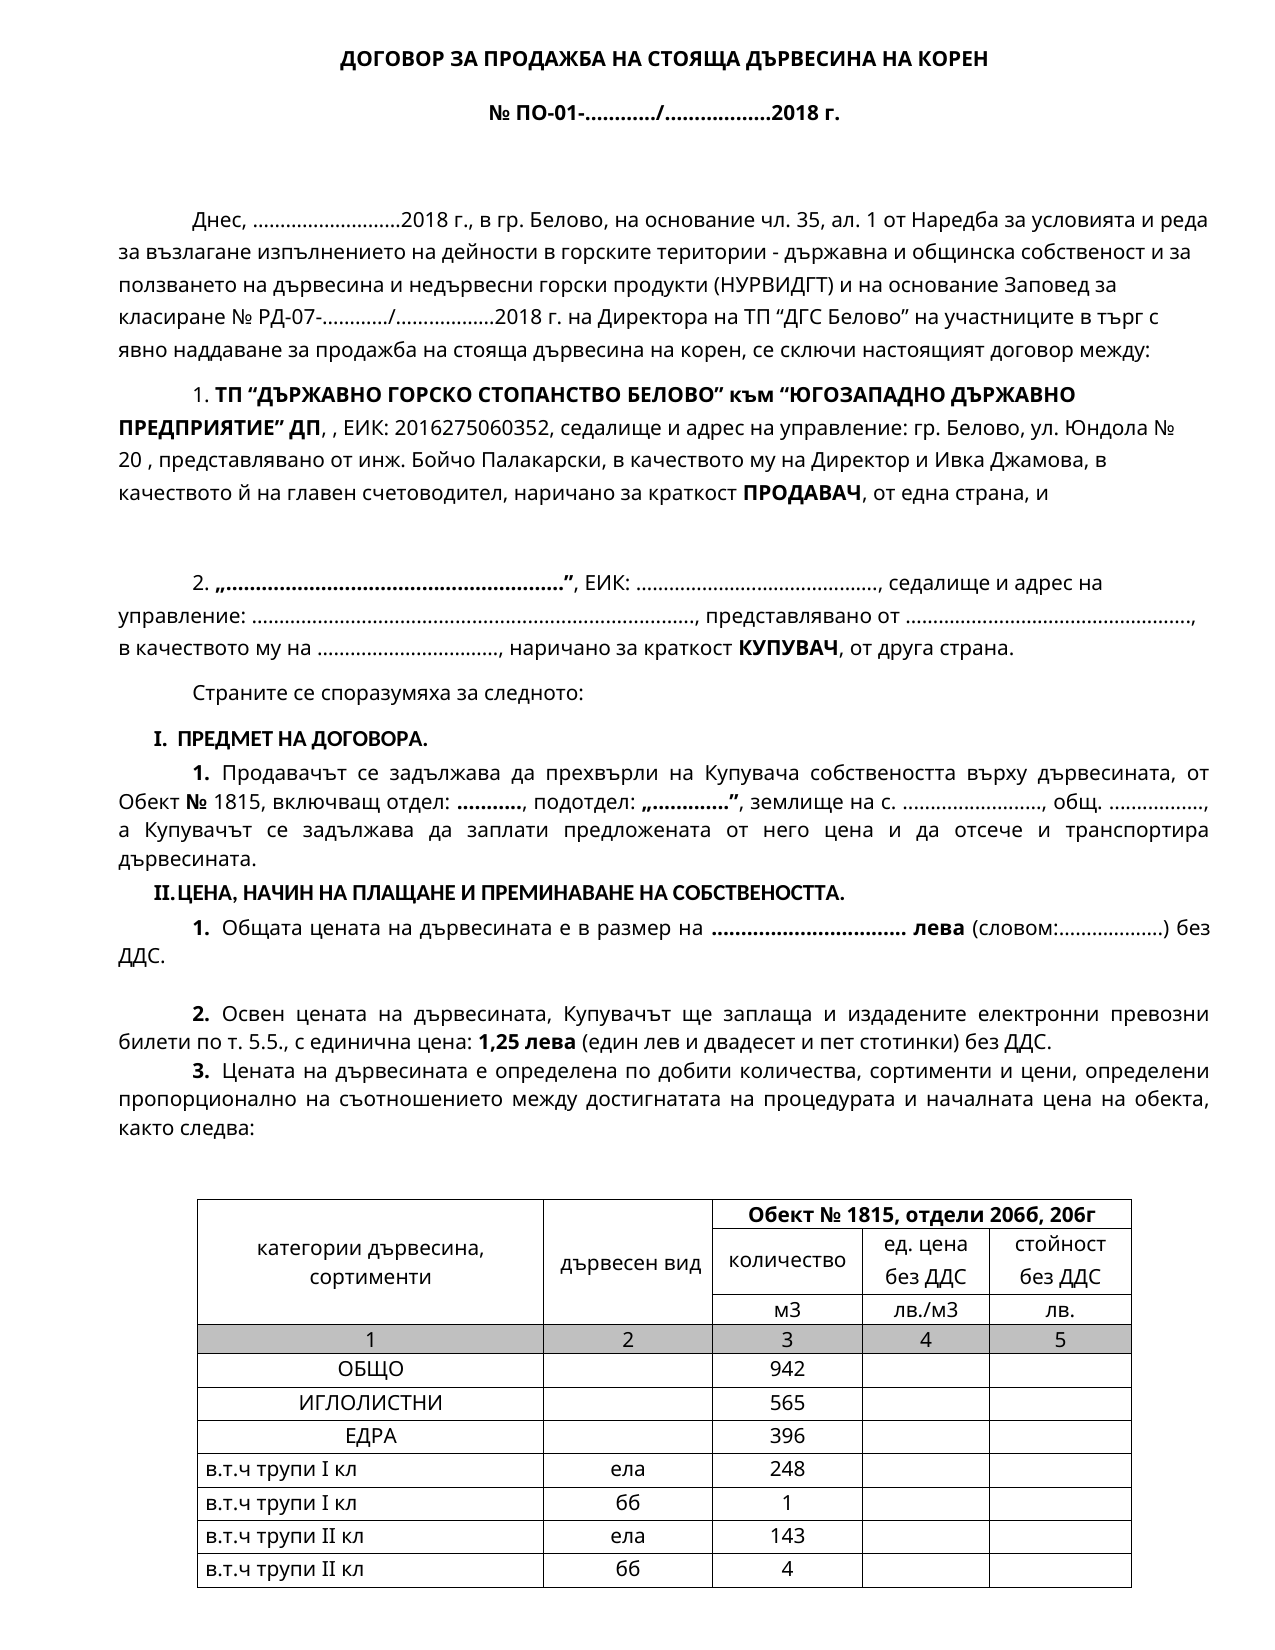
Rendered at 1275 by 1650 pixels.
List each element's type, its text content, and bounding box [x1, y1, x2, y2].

table_cell [863, 1488, 989, 1520]
table_cell [863, 1354, 989, 1387]
table_cell ОБЩО [198, 1354, 543, 1387]
list Продавачът се задължава да прехвърли на Купувача собствеността върху дървесината, от Обект № 1815, включващ отдел: ..........., подотдел: „.............”, землище на с. ........................., общ. ................., а Купувачът се задължава да заплати предложената от него цена и да отсече и транспортира дървесината. [118, 758, 1211, 872]
table_header дървесен вид [544, 1200, 712, 1324]
table_cell ед. цена без ДДС [863, 1229, 989, 1294]
table_cell бб [544, 1554, 712, 1587]
table_cell [990, 1421, 1131, 1453]
table_cell 248 [713, 1454, 862, 1487]
table_cell стойност без ДДС [990, 1229, 1131, 1294]
table_cell [544, 1354, 712, 1387]
text № ПО-01-……….../………………2018 г. [118, 98, 1211, 126]
table_cell [863, 1388, 989, 1420]
table_cell м3 [713, 1295, 862, 1324]
table_cell [544, 1421, 712, 1453]
list ценА, начин на плащане И ПРЕМИНАВАНЕ НА СОБСТВЕНОСТТА. [118, 878, 1211, 907]
table_cell ела [544, 1454, 712, 1487]
table_cell 942 [713, 1354, 862, 1387]
table_cell [990, 1488, 1131, 1520]
table_cell [863, 1454, 989, 1487]
table_cell [863, 1554, 989, 1587]
table_cell ИГЛОЛИСТНИ [198, 1388, 543, 1420]
table_cell лв. [990, 1295, 1131, 1324]
table_cell [990, 1388, 1131, 1420]
table_header Обект № 1815, отдели 206б, 206г [713, 1200, 1131, 1228]
text Страните се споразумяха за следното: [118, 678, 1211, 707]
table_cell в.т.ч трупи II кл [198, 1554, 543, 1587]
table_cell количество [713, 1229, 862, 1294]
table_cell 1 [198, 1325, 543, 1353]
table_cell ела [544, 1521, 712, 1553]
table_cell 396 [713, 1421, 862, 1453]
table_cell [863, 1521, 989, 1553]
list предмет на договора. [118, 724, 1211, 752]
table_cell лв./м3 [863, 1295, 989, 1324]
table_cell [863, 1421, 989, 1453]
table_header категории дървесина, сортименти [198, 1200, 543, 1324]
text 2. „…………………………………………………”, ЕИК: ………………….…………………., седалище и адрес на управление: ……………………………..............................................., представлявано от ……………………………………………., в качеството му на ……………………………, наричано за краткост КУПУВАЧ, от друга страна. [118, 568, 1211, 662]
table_cell [990, 1521, 1131, 1553]
table_cell в.т.ч трупи I кл [198, 1454, 543, 1487]
table_cell 4 [713, 1554, 862, 1587]
list Цената на дървесината е определена по добити количества, сортименти и цени, определени пропорционално на съотношението между достигнатата на процедурата и началната цена на обекта, както следва: [118, 1056, 1211, 1141]
table_cell [990, 1454, 1131, 1487]
table_cell [990, 1354, 1131, 1387]
text 1. ТП “ДЪРЖАВНО ГОРСКО СТОПАНСТВО БЕЛОВО” към “ЮГОЗАПАДНО ДЪРЖАВНО ПРЕДПРИЯТИЕ” ДП, , ЕИК: 2016275060352, седалище и адрес на управление: гр. Белово, ул. Юндола № 20 , представлявано от инж. Бойчо Палакарски, в качеството му на Директор и Ивка Джамова, в качеството й на главен счетоводител, наричано за краткост ПРОДАВАЧ, от една страна, и [118, 380, 1211, 506]
table_cell 143 [713, 1521, 862, 1553]
table_cell в.т.ч трупи I кл [198, 1488, 543, 1520]
table_cell 5 [990, 1325, 1131, 1353]
table_cell 1 [713, 1488, 862, 1520]
table_cell 3 [713, 1325, 862, 1353]
table_cell ЕДРА [198, 1421, 543, 1453]
table_cell [544, 1388, 712, 1420]
text ДОГОВОР ЗА ПРОДАЖБА НА СТОЯЩА ДЪРВЕСИНА НА КОРЕН [118, 44, 1211, 73]
list Освен цената на дървесината, Купувачът ще заплаща и издадените електронни превозни билети по т. 5.5., с единична цена: 1,25 лева (един лев и двадесет и пет стотинки) без ДДС. [118, 999, 1211, 1056]
table_cell бб [544, 1488, 712, 1520]
table_cell в.т.ч трупи II кл [198, 1521, 543, 1553]
table_cell [990, 1554, 1131, 1587]
text Днес, ………………………2018 г., в гр. Белово, на основание чл. 35, ал. 1 от Наредба за условията и реда за възлагане изпълнението на дейности в горските територии - държавна и общинска собственост и за ползването на дървесина и недървесни горски продукти (НУРВИДГТ) и на основание Заповед за класиране № РД-07-…………/………………2018 г. на Директора на ТП “ДГС Белово” на участниците в търг с явно наддаване за продажба на стояща дървесина на корен, се сключи настоящият договор между: [118, 205, 1211, 363]
list Общата цената на дървесината е в размер на ................................. лева (словом:……………….) без ДДС. [118, 913, 1211, 970]
table_cell 565 [713, 1388, 862, 1420]
table_cell 4 [863, 1325, 989, 1353]
table_cell 2 [544, 1325, 712, 1353]
